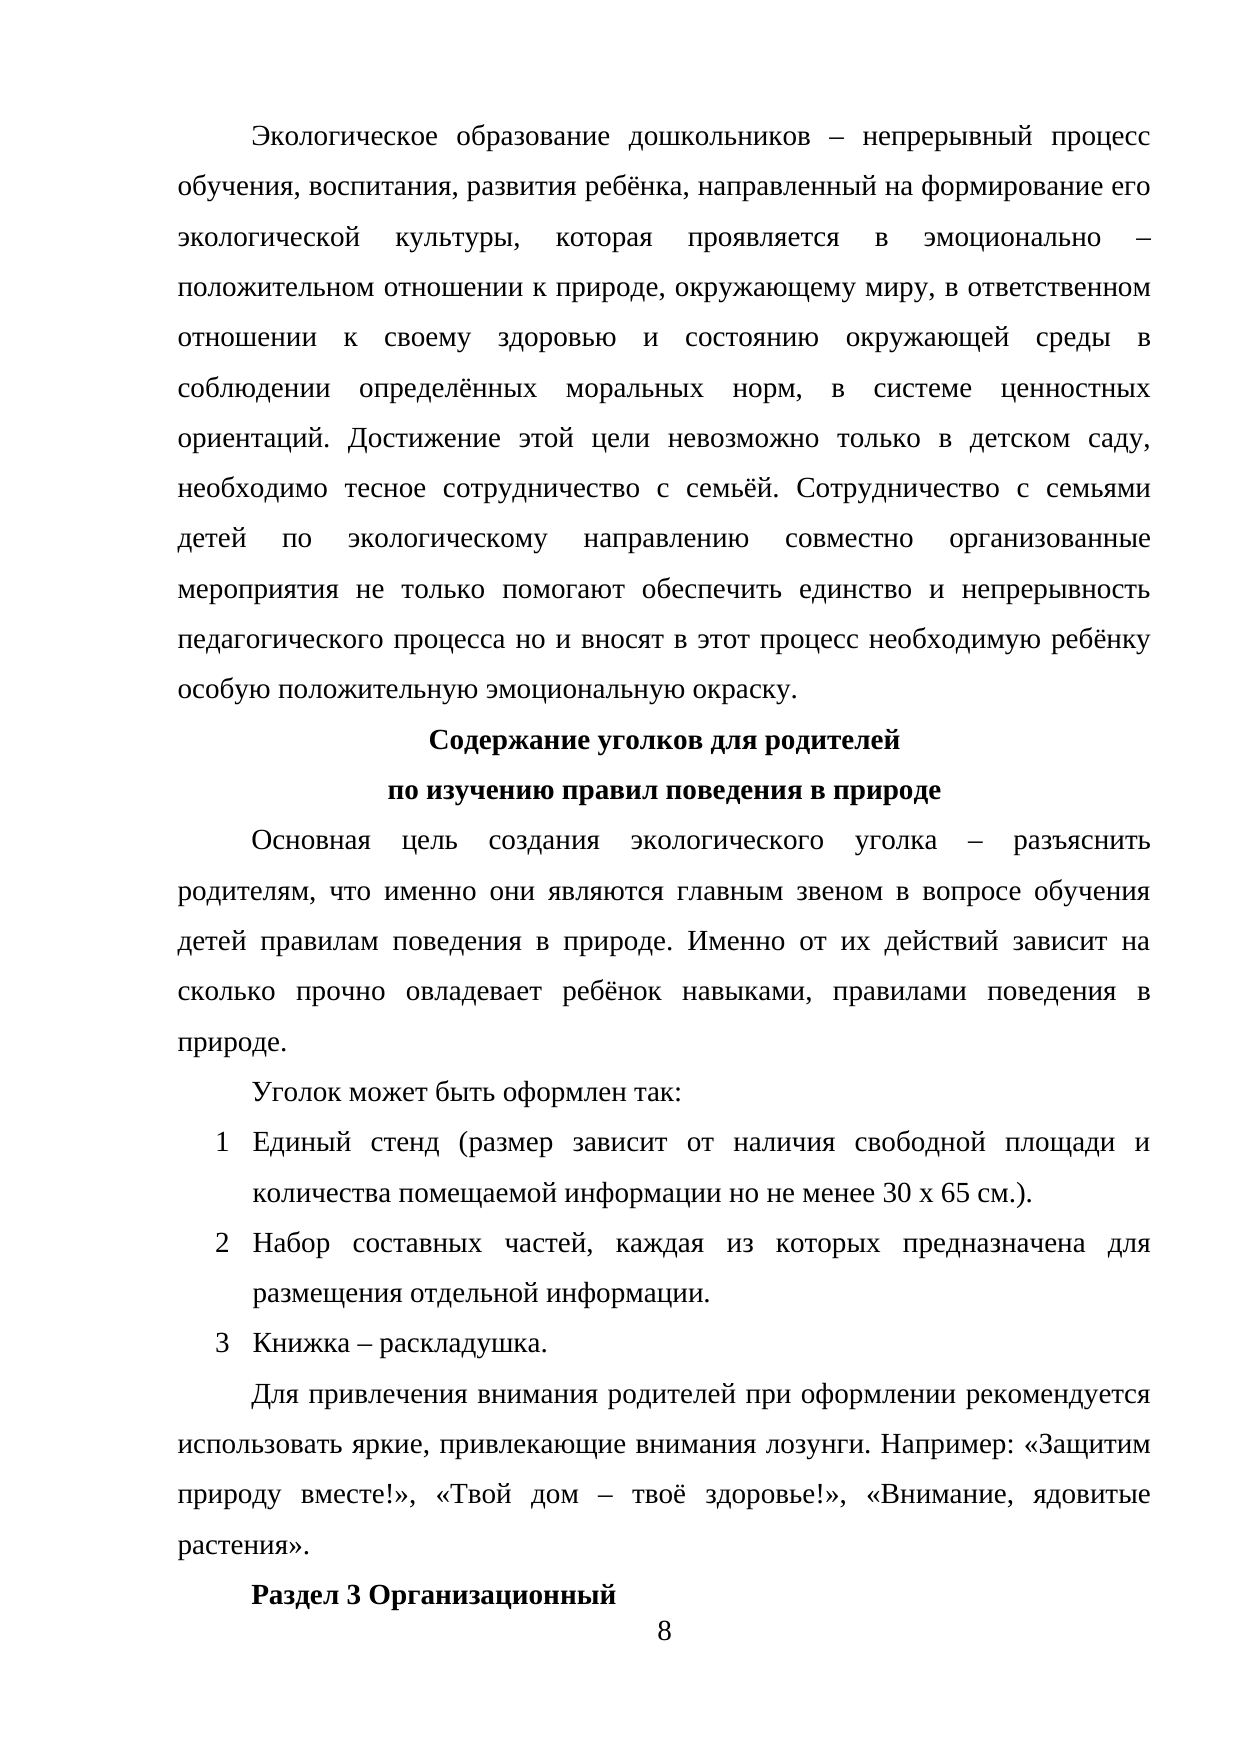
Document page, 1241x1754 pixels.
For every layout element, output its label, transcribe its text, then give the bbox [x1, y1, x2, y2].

text Экологическое образование дошкольников – непрерывный процесс обучения, воспитания, развития ребёнка, направленный на формирование его экологической культуры, которая проявляется в эмоционально – положительном отношении к природе, окружающему миру, в ответственном отношении к своему здоровью и состоянию окружающей среды в соблюдении определённых моральных норм, в системе ценностных ориентаций. Достижение этой цели невозможно только в детском саду, необходимо тесное сотрудничество с семьёй. Сотрудничество с семьями детей по экологическому направлению совместно организованные мероприятия не только помогают обеспечить единство и непрерывность педагогического процесса но и вносят в этот процесс необходимую ребёнку особую положительную эмоциональную окраску. [177, 118, 1152, 705]
text по изучению правил поведения в природе [177, 772, 1152, 806]
list Набор составных частей, каждая из которых предназначена для размещения отдельной информации. [215, 1225, 1152, 1309]
list Книжка – раскладушка. [215, 1326, 1152, 1359]
text Раздел 3 Организационный [177, 1577, 1152, 1611]
text Основная цель создания экологического уголка – разъяснить родителям, что именно они являются главным звеном в вопросе обучения детей правилам поведения в природе. Именно от их действий зависит на сколько прочно овладевает ребёнок навыками, правилами поведения в природе. [177, 822, 1152, 1057]
text Для привлечения внимания родителей при оформлении рекомендуется использовать яркие, привлекающие внимания лозунги. Например: «Защитим природу вместе!», «Твой дом – твоё здоровье!», «Внимание, ядовитые растения». [177, 1376, 1152, 1560]
text Содержание уголков для родителей [177, 722, 1152, 755]
list Единый стенд (размер зависит от наличия свободной площади и количества помещаемой информации но не менее 30 х 65 см.). [215, 1124, 1152, 1208]
text Уголок может быть оформлен так: [177, 1074, 1152, 1108]
